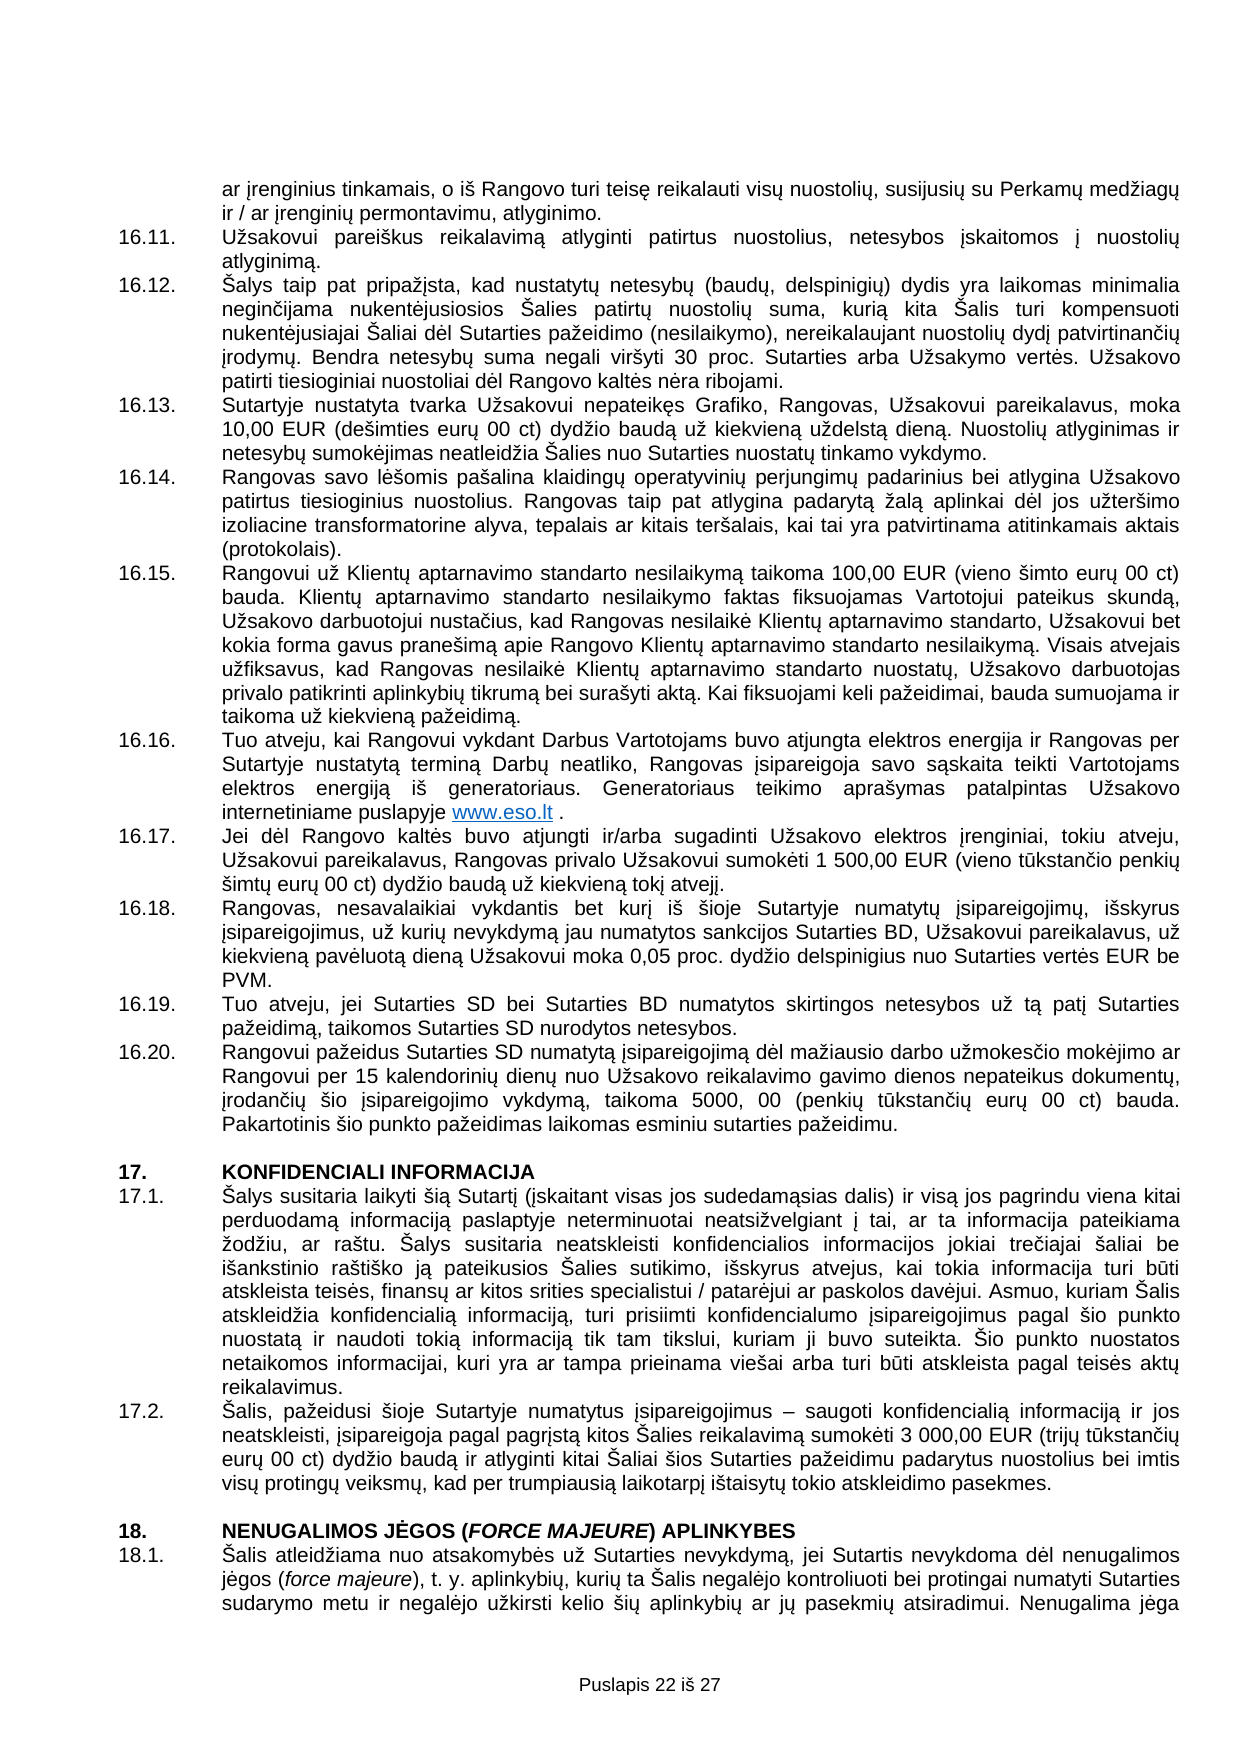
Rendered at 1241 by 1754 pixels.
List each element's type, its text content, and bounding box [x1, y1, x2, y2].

list Rangovui už Klientų aptarnavimo standarto nesilaikymą taikoma 100,00 EUR (vieno šimto eurų 00 ct) bauda. Klientų aptarnavimo standarto nesilaikymo faktas fiksuojamas Vartotojui pateikus skundą, Užsakovo darbuotojui nustačius, kad Rangovas nesilaikė Klientų aptarnavimo standarto, Užsakovui bet kokia forma gavus pranešimą apie Rangovo Klientų aptarnavimo standarto nesilaikymą. Visais atvejais užfiksavus, kad Rangovas nesilaikė Klientų aptarnavimo standarto nuostatų, Užsakovo darbuotojas privalo patikrinti aplinkybių tikrumą bei surašyti aktą. Kai fiksuojami keli pažeidimai, bauda sumuojama ir taikoma už kiekvieną pažeidimą. [118, 561, 1181, 728]
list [118, 177, 1181, 225]
list Rangovas savo lėšomis pašalina klaidingų operatyvinių perjungimų padarinius bei atlygina Užsakovo patirtus tiesioginius nuostolius. Rangovas taip pat atlygina padarytą žalą aplinkai dėl jos užteršimo izoliacine transformatorine alyva, tepalais ar kitais teršalais, kai tai yra patvirtinama atitinkamais aktais (protokolais). [118, 465, 1181, 561]
list Tuo atveju, jei Sutarties SD bei Sutarties BD numatytos skirtingos netesybos už tą patį Sutarties pažeidimą, taikomos Sutarties SD nurodytos netesybos. [118, 992, 1181, 1040]
list Rangovas, nesavalaikiai vykdantis bet kurį iš šioje Sutartyje numatytų įsipareigojimų, išskyrus įsipareigojimus, už kurių nevykdymą jau numatytos sankcijos Sutarties BD, Užsakovui pareikalavus, už kiekvieną pavėluotą dieną Užsakovui moka 0,05 proc. dydžio delspinigius nuo Sutarties vertės EUR be PVM. [118, 896, 1181, 992]
list Šalys susitaria laikyti šią Sutartį (įskaitant visas jos sudedamąsias dalis) ir visą jos pagrindu viena kitai perduodamą informaciją paslaptyje neterminuotai neatsižvelgiant į tai, ar ta informacija pateikiama žodžiu, ar raštu. Šalys susitaria neatskleisti konfidencialios informacijos jokiai trečiajai šaliai be išankstinio raštiško ją pateikusios Šalies sutikimo, išskyrus atvejus, kai tokia informacija turi būti atskleista teisės, finansų ar kitos srities specialistui / patarėjui ar paskolos davėjui. Asmuo, kuriam Šalis atskleidžia konfidencialią informaciją, turi prisiimti konfidencialumo įsipareigojimus pagal šio punkto nuostatą ir naudoti tokią informaciją tik tam tikslui, kuriam ji buvo suteikta. Šio punkto nuostatos netaikomos informacijai, kuri yra ar tampa prieinama viešai arba turi būti atskleista pagal teisės aktų reikalavimus. [118, 1183, 1181, 1399]
list Jei dėl Rangovo kaltės buvo atjungti ir/arba sugadinti Užsakovo elektros įrenginiai, tokiu atveju, Užsakovui pareikalavus, Rangovas privalo Užsakovui sumokėti 1 500,00 EUR (vieno tūkstančio penkių šimtų eurų 00 ct) dydžio baudą už kiekvieną tokį atvejį. [118, 824, 1181, 896]
list KONFIDENCIALI INFORMACIJA [118, 1159, 1181, 1183]
list Šalis, pažeidusi šioje Sutartyje numatytus įsipareigojimus – saugoti konfidencialią informaciją ir jos neatskleisti, įsipareigoja pagal pagrįstą kitos Šalies reikalavimą sumokėti 3 000,00 EUR (trijų tūkstančių eurų 00 ct) dydžio baudą ir atlyginti kitai Šaliai šios Sutarties pažeidimu padarytus nuostolius bei imtis visų protingų veiksmų, kad per trumpiausią laikotarpį ištaisytų tokio atskleidimo pasekmes. [118, 1399, 1181, 1495]
list Šalys taip pat pripažįsta, kad nustatytų netesybų (baudų, delspinigių) dydis yra laikomas minimalia neginčijama nukentėjusiosios Šalies patirtų nuostolių suma, kurią kita Šalis turi kompensuoti nukentėjusiajai Šaliai dėl Sutarties pažeidimo (nesilaikymo), nereikalaujant nuostolių dydį patvirtinančių įrodymų. Bendra netesybų suma negali viršyti 30 proc. Sutarties arba Užsakymo vertės. Užsakovo patirti tiesioginiai nuostoliai dėl Rangovo kaltės nėra ribojami. [118, 273, 1181, 393]
list Rangovui pažeidus Sutarties SD numatytą įsipareigojimą dėl mažiausio darbo užmokesčio mokėjimo ar Rangovui per 15 kalendorinių dienų nuo Užsakovo reikalavimo gavimo dienos nepateikus dokumentų, įrodančių šio įsipareigojimo vykdymą, taikoma 5000, 00 (penkių tūkstančių eurų 00 ct) bauda. Pakartotinis šio punkto pažeidimas laikomas esminiu sutarties pažeidimu. [118, 1040, 1181, 1136]
list Tuo atveju, kai Rangovui vykdant Darbus Vartotojams buvo atjungta elektros energija ir Rangovas per Sutartyje nustatytą terminą Darbų neatliko, Rangovas įsipareigoja savo sąskaita teikti Vartotojams elektros energiją iš generatoriaus. Generatoriaus teikimo aprašymas patalpintas Užsakovo internetiniame puslapyje www.eso.lt . [118, 728, 1181, 824]
list NENUGALIMOS JĖGOS (FORCE MAJEURE) APLINKYBES [118, 1519, 1181, 1543]
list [118, 1543, 1181, 1615]
list Užsakovui pareiškus reikalavimą atlyginti patirtus nuostolius, netesybos įskaitomos į nuostolių atlyginimą. [118, 225, 1181, 273]
list Sutartyje nustatyta tvarka Užsakovui nepateikęs Grafiko, Rangovas, Užsakovui pareikalavus, moka 10,00 EUR (dešimties eurų 00 ct) dydžio baudą už kiekvieną uždelstą dieną. Nuostolių atlyginimas ir netesybų sumokėjimas neatleidžia Šalies nuo Sutarties nuostatų tinkamo vykdymo. [118, 393, 1181, 465]
